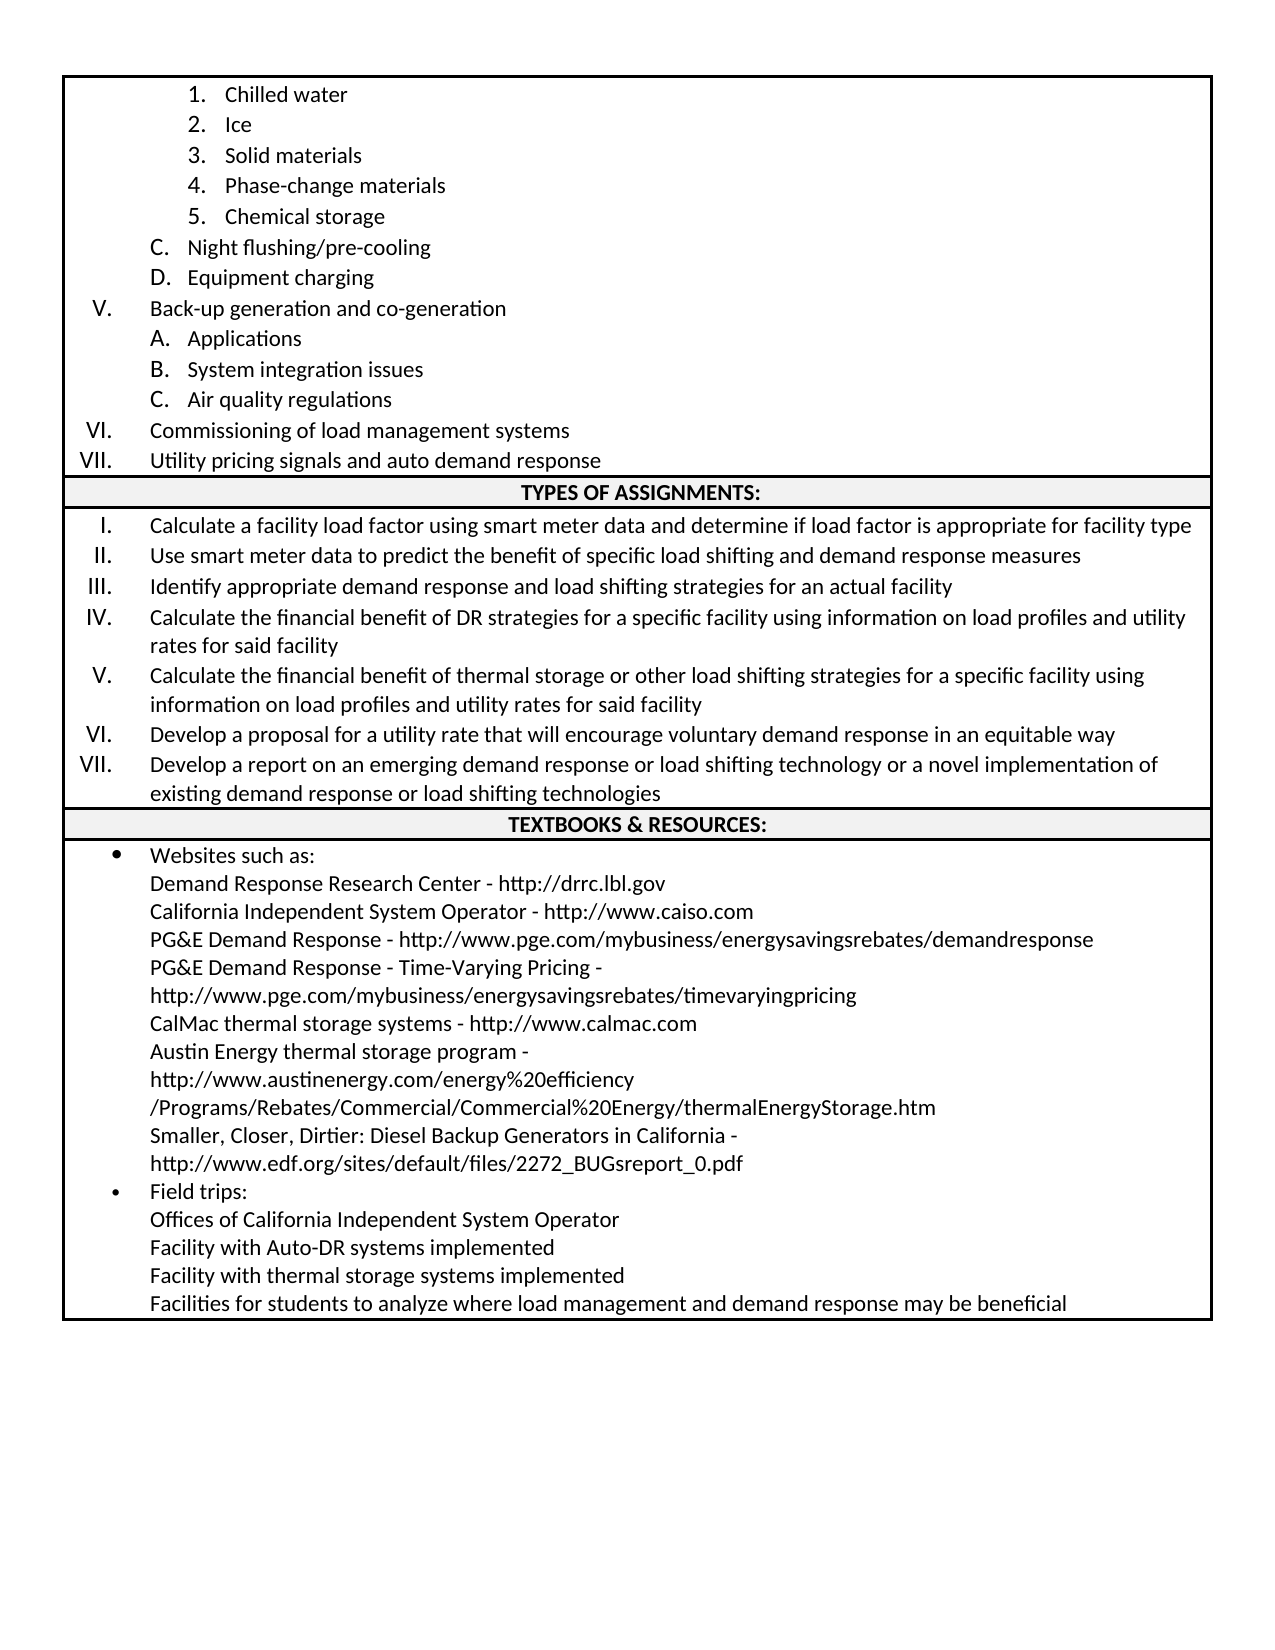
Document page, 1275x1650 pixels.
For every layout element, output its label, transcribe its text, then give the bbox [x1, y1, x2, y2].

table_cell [65, 78, 1210, 475]
table_cell TEXTBOOKS & RESOURCES: [65, 810, 1210, 838]
table_cell Websites such as: Demand Response Research Center - http://drrc.lbl.gov California Independent System Operator - http://www.caiso.com PG&E Demand Response - http://www.pge.com/mybusiness/energysavingsrebates/demandresponse PG&E Demand Response - Time-Varying Pricing - http://www.pge.com/mybusiness/energysavingsrebates/timevaryingpricing CalMac thermal storage systems - http://www.calmac.com Austin Energy thermal storage program - http://www.austinenergy.com/energy%20efficiency /Programs/Rebates/Commercial/Commercial%20Energy/thermalEnergyStorage.htm Smaller, Closer, Dirtier: Diesel Backup Generators in California - http://www.edf.org/sites/default/files/2272_BUGsreport_0.pdf Field trips: Offices of California Independent System Operator Facility with Auto-DR systems implemented Facility with thermal storage systems implemented Facilities for students to analyze where load management and demand response may be beneficial [65, 841, 1210, 1317]
table_cell TYPES OF ASSIGNMENTS: [65, 478, 1210, 506]
table_cell Calculate a facility load factor using smart meter data and determine if load factor is appropriate for facility type Use smart meter data to predict the benefit of specific load shifting and demand response measures Identify appropriate demand response and load shifting strategies for an actual facility Calculate the financial benefit of DR strategies for a specific facility using information on load profiles and utility rates for said facility Calculate the financial benefit of thermal storage or other load shifting strategies for a specific facility using information on load profiles and utility rates for said facility Develop a proposal for a utility rate that will encourage voluntary demand response in an equitable way Develop a report on an emerging demand response or load shifting technology or a novel implementation of existing demand response or load shifting technologies [65, 509, 1210, 807]
